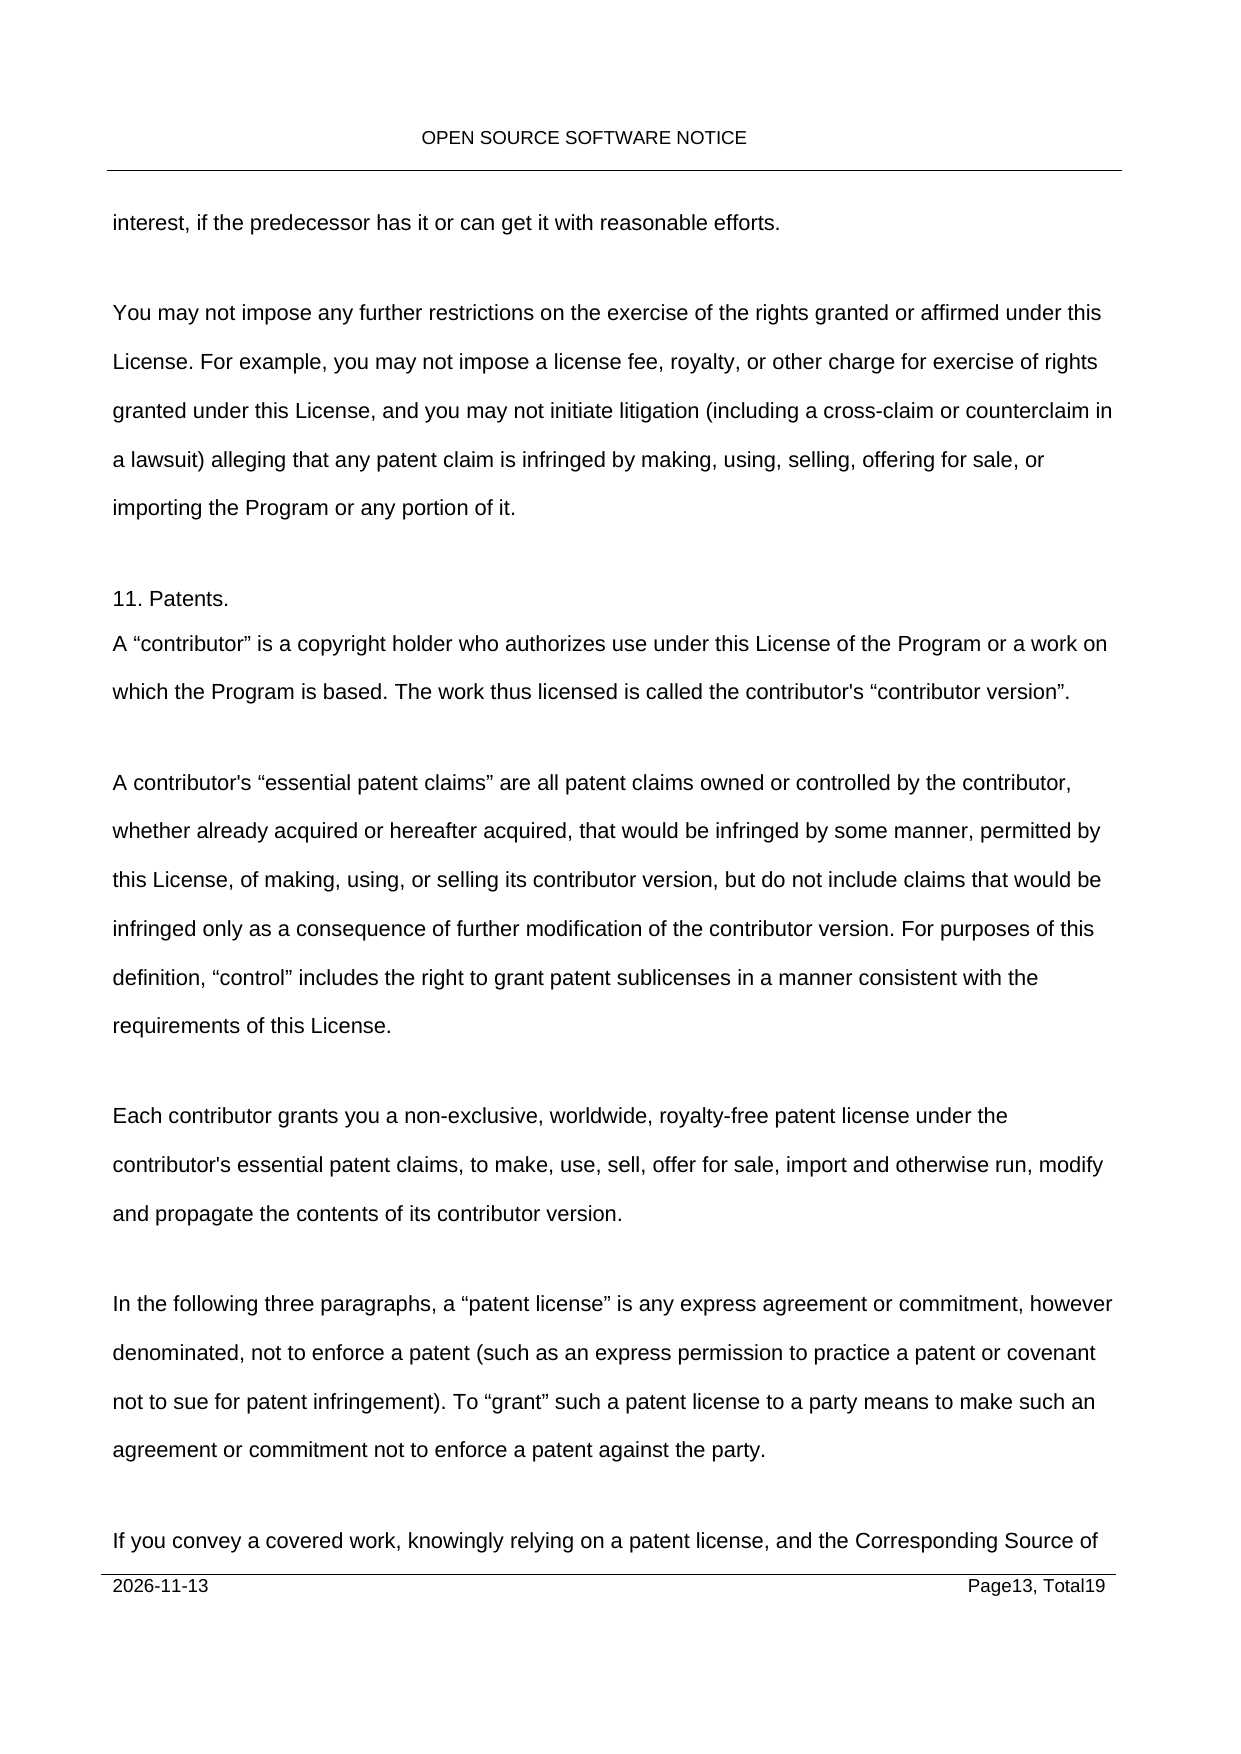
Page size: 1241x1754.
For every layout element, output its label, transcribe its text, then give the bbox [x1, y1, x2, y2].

text A contributor's “essential patent claims” are all patent claims owned or controlled by the contributor, whether already acquired or hereafter acquired, that would be infringed by some manner, permitted by this License, of making, using, or selling its contributor version, but do not include claims that would be infringed only as a consequence of further modification of the contributor version. For purposes of this definition, “control” includes the right to grant patent sublicenses in a manner consistent with the requirements of this License. [112, 766, 1128, 1042]
text You may not impose any further restrictions on the exercise of the rights granted or affirmed under this License. For example, you may not impose a license fee, royalty, or other charge for exercise of rights granted under this License, and you may not initiate litigation (including a cross-claim or counterclaim in a lawsuit) alleging that any patent claim is infringed by making, using, selling, offering for sale, or importing the Program or any portion of it. [112, 297, 1128, 524]
text A “contributor” is a copyright holder who authorizes use under this License of the Program or a work on which the Program is based. The work thus licensed is called the contributor's “contributor version”. [112, 627, 1128, 708]
text Each contributor grants you a non-exclusive, worldwide, royalty-free patent license under the contributor's essential patent claims, to make, use, sell, offer for sale, import and otherwise run, modify and propagate the contents of its contributor version. [112, 1100, 1128, 1230]
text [112, 206, 1128, 239]
text 11. Patents. [112, 582, 1128, 614]
text In the following three paragraphs, a “patent license” is any express agreement or commitment, however denominated, not to enforce a patent (such as an express permission to practice a patent or covenant not to sue for patent infringement). To “grant” such a patent license to a party means to make such an agreement or commitment not to enforce a patent against the party. [112, 1287, 1128, 1466]
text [112, 1524, 1128, 1556]
